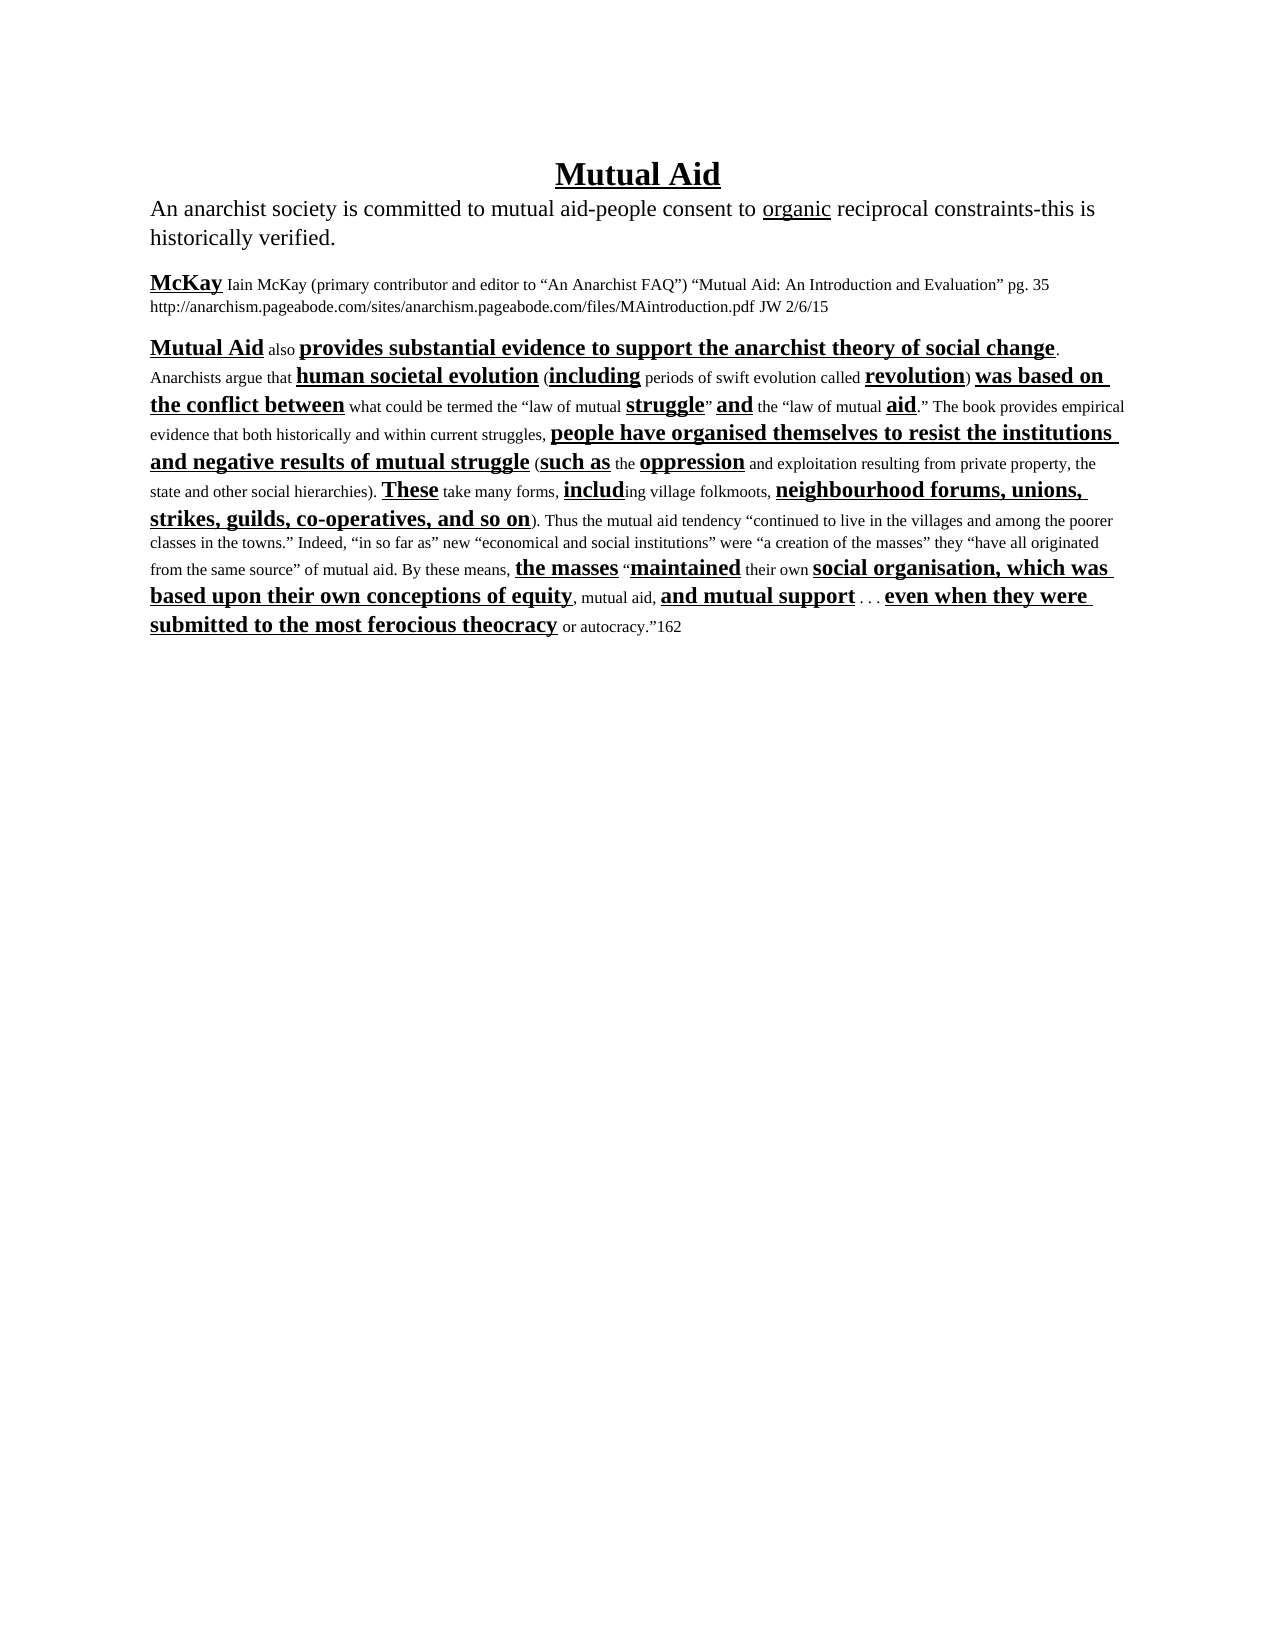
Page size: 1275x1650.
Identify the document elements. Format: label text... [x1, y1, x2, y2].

subtitle Mutual Aid [150, 154, 1125, 192]
text McKay Iain McKay (primary contributor and editor to “An Anarchist FAQ”) “Mutual Aid: An Introduction and Evaluation” pg. 35 http://anarchism.pageabode.com/sites/anarchism.pageabode.com/files/MAintroduction.pdf JW 2/6/15 [150, 269, 1125, 316]
text Mutual Aid also provides substantial evidence to support the anarchist theory of social change. Anarchists argue that human societal evolution (including periods of swift evolution called revolution) was based on the conflict between what could be termed the “law of mutual struggle” and the “law of mutual aid.” The book provides empirical evidence that both historically and within current struggles, people have organised themselves to resist the institutions and negative results of mutual struggle (such as the oppression and exploitation resulting from private property, the state and other social hierarchies). These take many forms, including village folkmoots, neighbourhood forums, unions, strikes, guilds, co-operatives, and so on). Thus the mutual aid tendency “continued to live in the villages and among the poorer classes in the towns.” Indeed, “in so far as” new “economical and social institutions” were “a creation of the masses” they “have all originated from the same source” of mutual aid. By these means, the masses “maintained their own social organisation, which was based upon their own conceptions of equity, mutual aid, and mutual support . . . even when they were submitted to the most ferocious theocracy or autocracy.”162 [150, 334, 1125, 637]
text An anarchist society is committed to mutual aid-people consent to organic reciprocal constraints-this is historically verified. [150, 196, 1125, 250]
